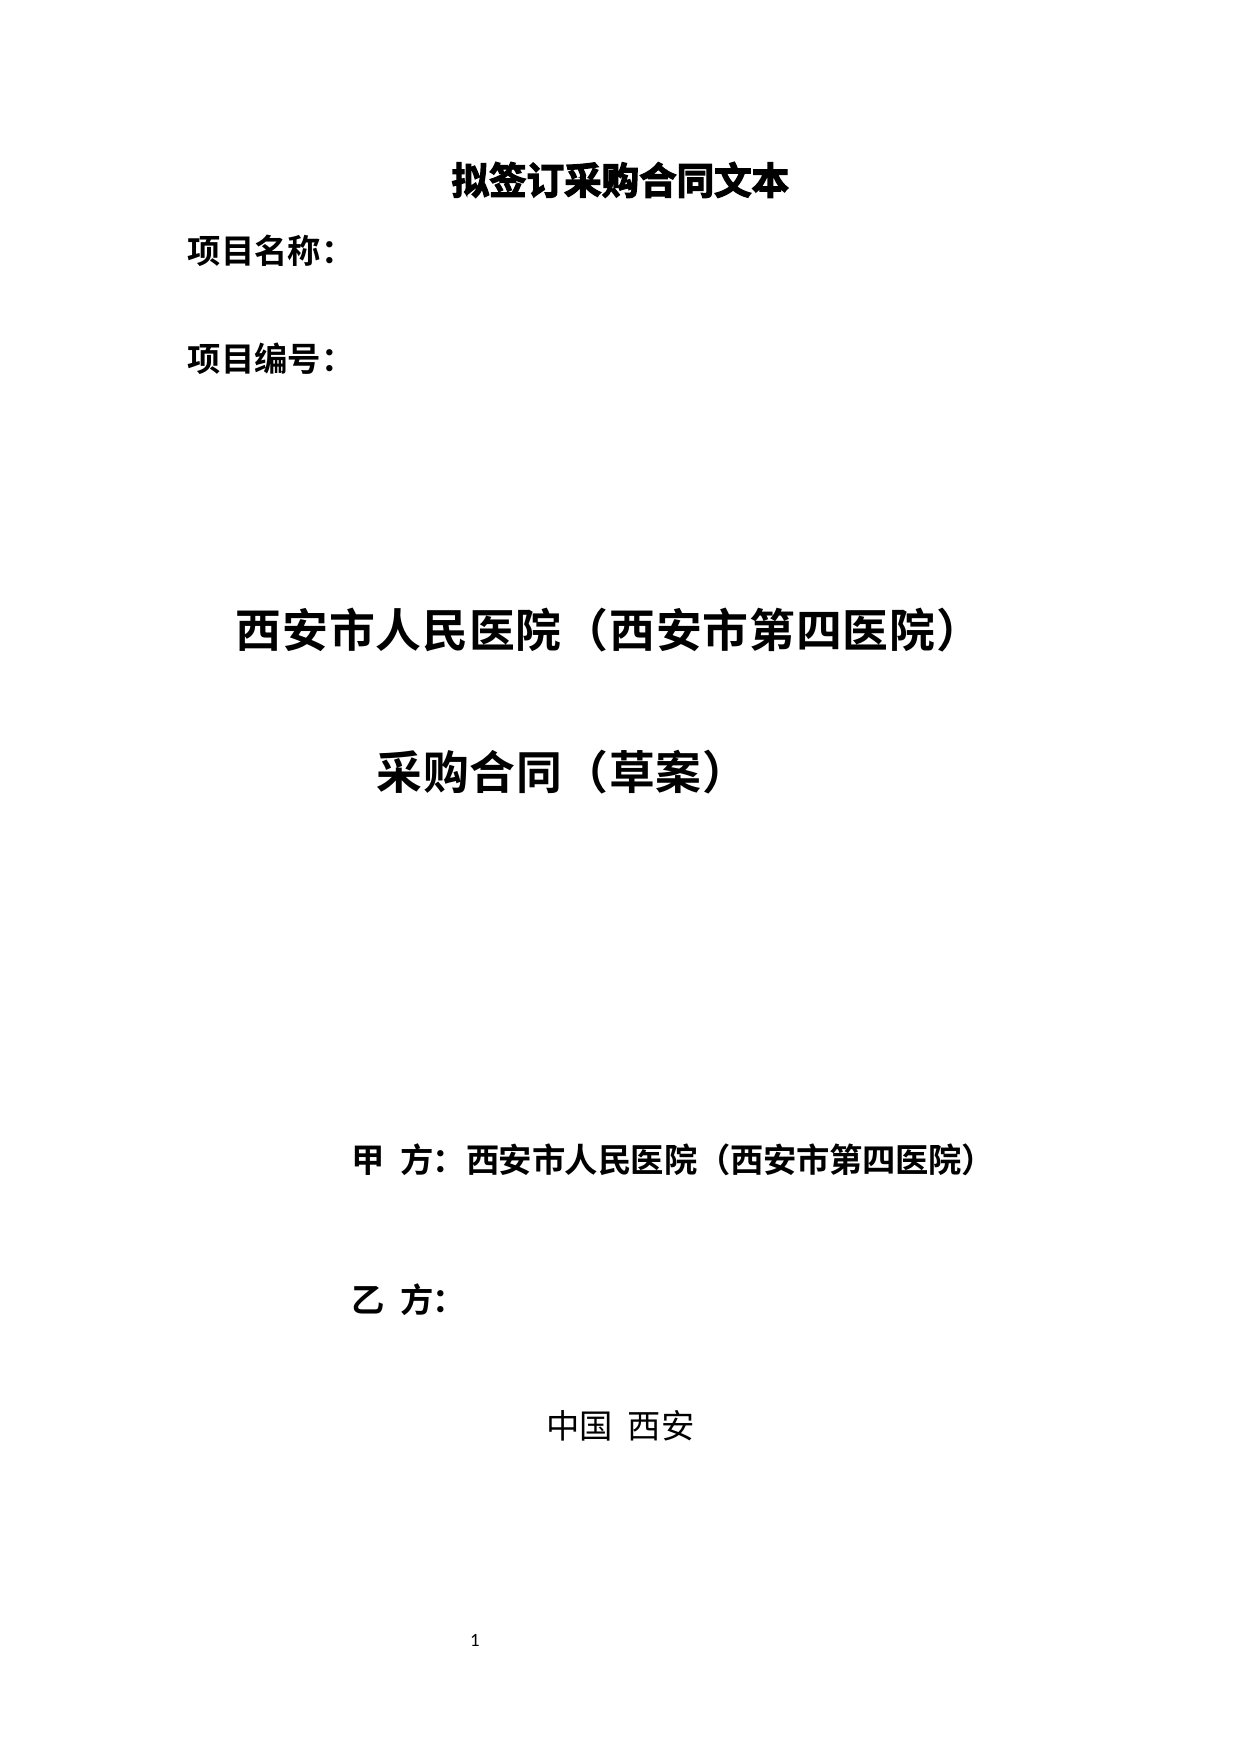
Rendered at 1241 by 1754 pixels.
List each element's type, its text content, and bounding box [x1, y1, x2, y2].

text 乙 方： [187, 1262, 1053, 1392]
text 甲 方：西安市人民医院（西安市第四医院） [187, 1122, 1053, 1252]
text 西安市人民医院（西安市第四医院） [187, 591, 1053, 721]
text 拟签订采购合同文本 [187, 146, 1053, 211]
text 采购合同（草案） [187, 721, 1053, 818]
text 中国 西安 [187, 1392, 1053, 1457]
text 项目编号： [187, 327, 1053, 425]
text 项目名称： [187, 220, 1053, 318]
